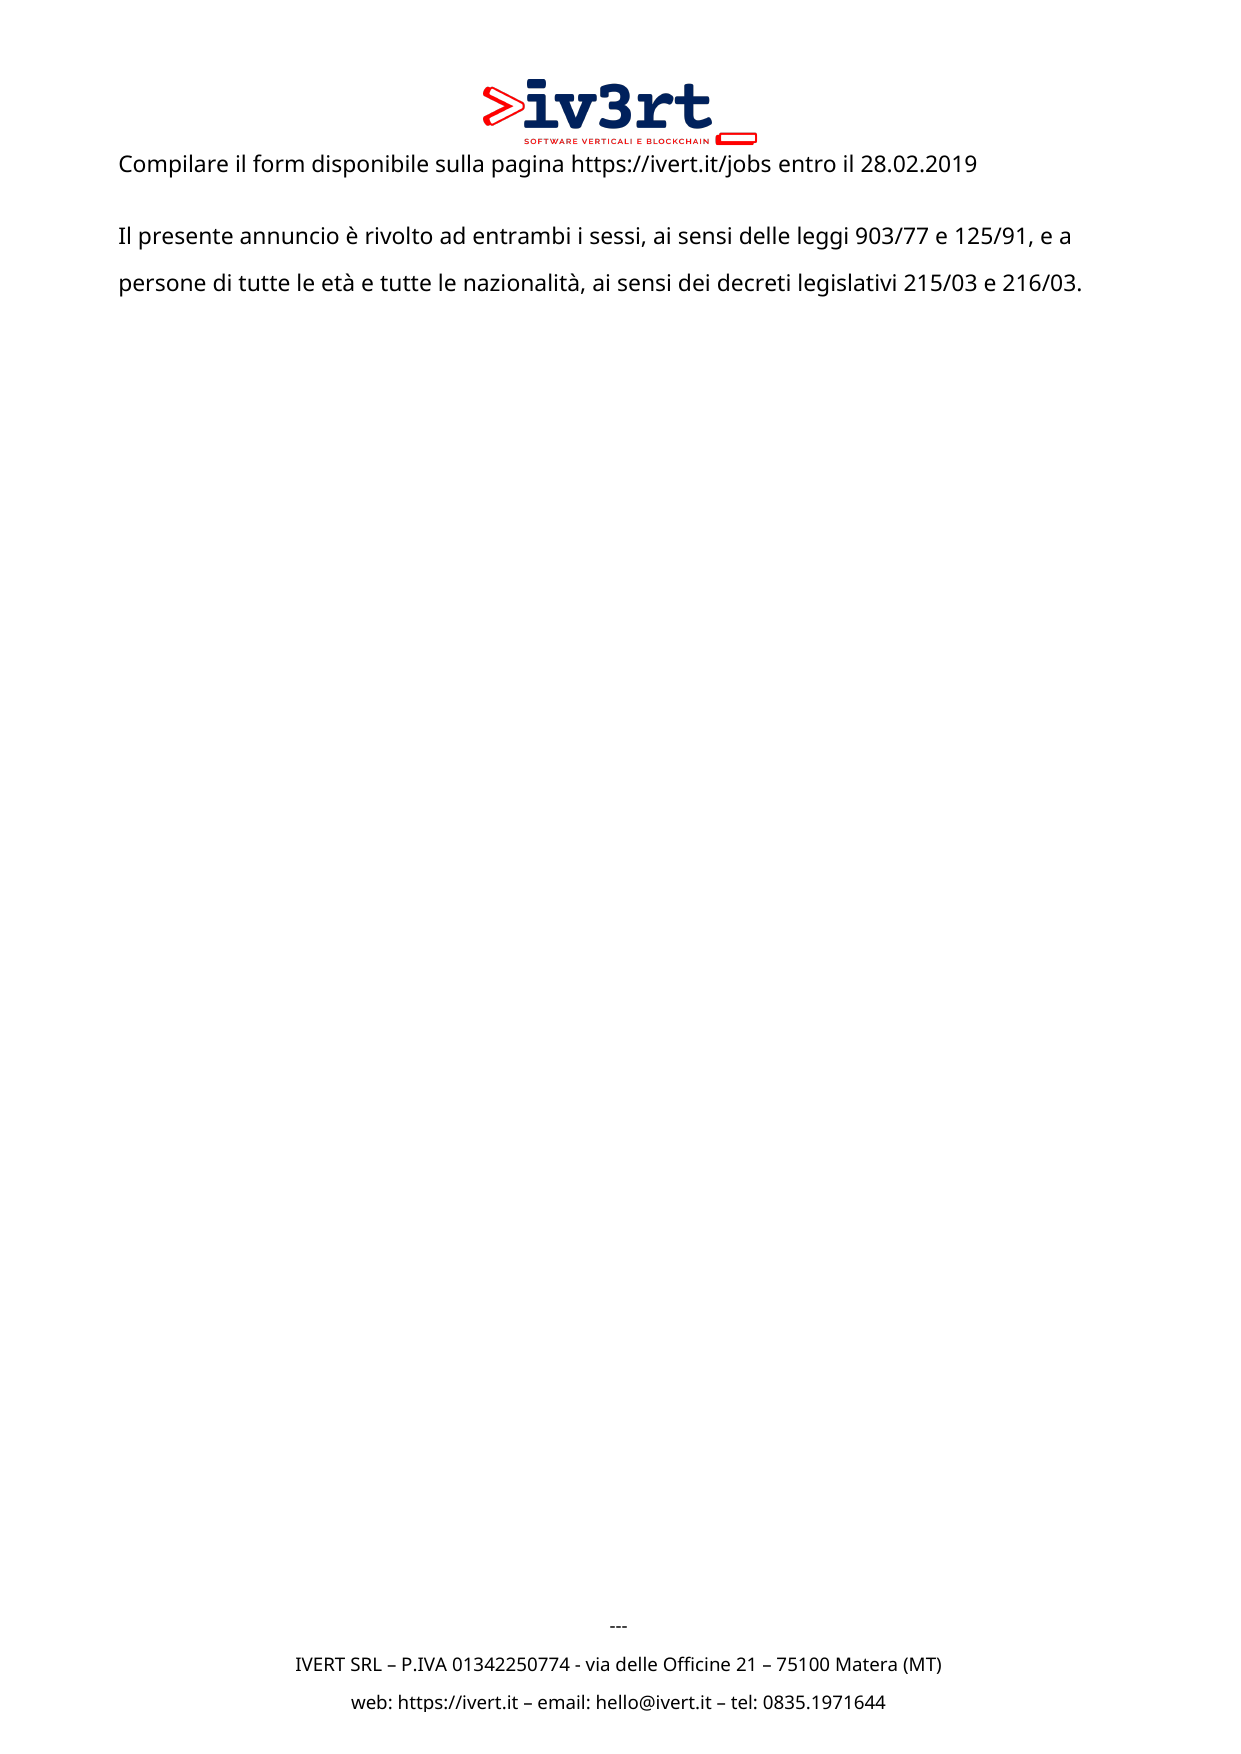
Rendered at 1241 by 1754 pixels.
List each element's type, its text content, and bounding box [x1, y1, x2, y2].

text Il presente annuncio è rivolto ad entrambi i sessi, ai sensi delle leggi 903/77 e 125/91, e a persone di tutte le età e tutte le nazionalità, ai sensi dei decreti legislativi 215/03 e 216/03. [118, 220, 1122, 298]
text Compilare il form disponibile sulla pagina https://ivert.it/jobs entro il 28.02.2019 [118, 148, 1122, 179]
picture [462, 73, 778, 148]
